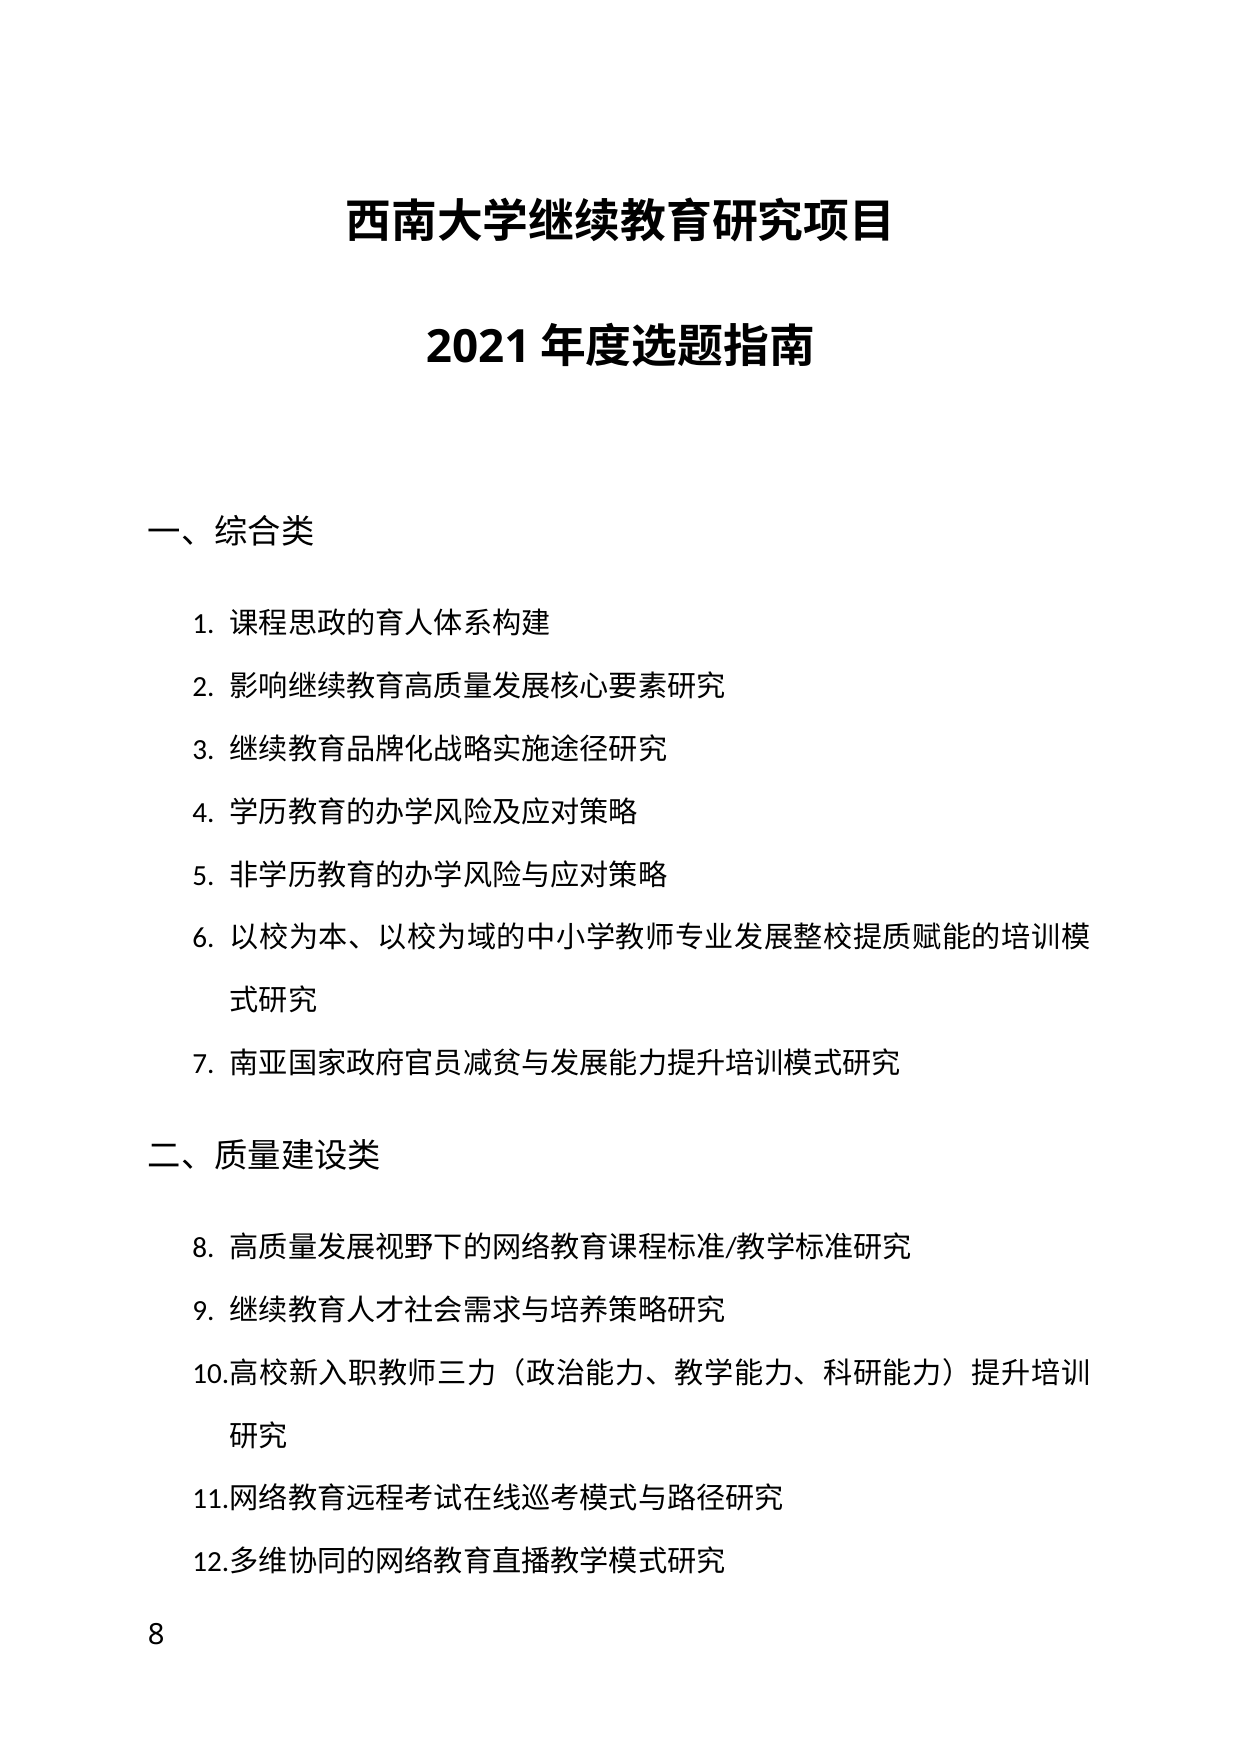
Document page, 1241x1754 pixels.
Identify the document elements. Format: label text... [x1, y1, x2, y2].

list 网络教育远程考试在线巡考模式与路径研究 [192, 1465, 1092, 1527]
list 以校为本、以校为域的中小学教师专业发展整校提质赋能的培训模式研究 [192, 904, 1092, 1029]
list 学历教育的办学风险及应对策略 [192, 778, 1092, 841]
list 多维协同的网络教育直播教学模式研究 [192, 1527, 1092, 1590]
subtitle 二、质量建设类 [148, 1121, 1092, 1184]
list 南亚国家政府官员减贫与发展能力提升培训模式研究 [192, 1029, 1092, 1092]
list 非学历教育的办学风险与应对策略 [192, 841, 1092, 904]
text 西南大学继续教育研究项目 [148, 154, 1092, 280]
text 2021年度选题指南 [148, 280, 1092, 406]
list 影响继续教育高质量发展核心要素研究 [192, 653, 1092, 715]
subtitle 一、综合类 [148, 498, 1092, 561]
list 高质量发展视野下的网络教育课程标准/教学标准研究 [192, 1213, 1092, 1276]
list 继续教育人才社会需求与培养策略研究 [192, 1276, 1092, 1339]
list 课程思政的育人体系构建 [192, 590, 1092, 653]
list 继续教育品牌化战略实施途径研究 [192, 715, 1092, 778]
list 高校新入职教师三力（政治能力、教学能力、科研能力）提升培训研究 [192, 1339, 1092, 1465]
